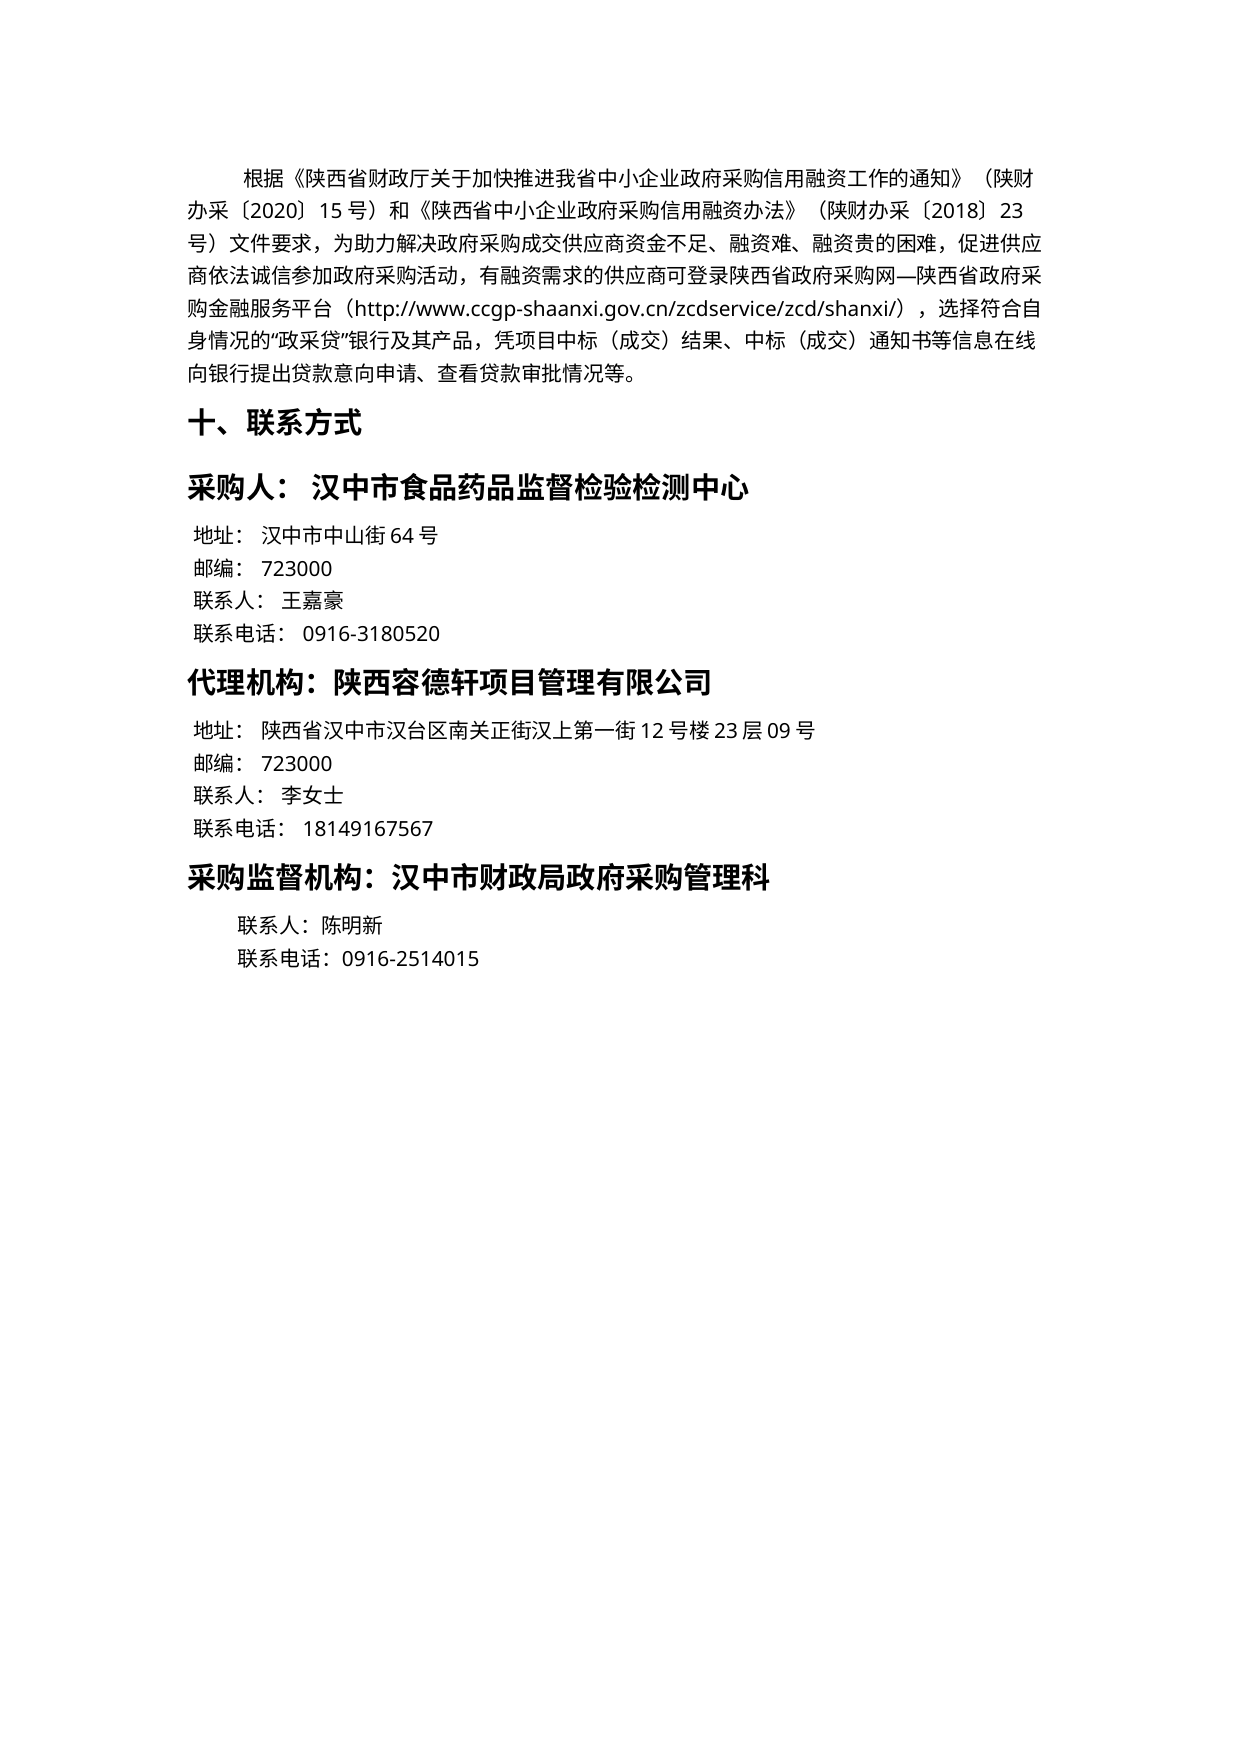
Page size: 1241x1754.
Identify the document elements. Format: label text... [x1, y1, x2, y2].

text 联系人： 李女士 [187, 779, 1053, 812]
text 联系人： 王嘉豪 [187, 584, 1053, 617]
text 代理机构：陕西容德轩项目管理有限公司 [187, 649, 1053, 714]
text 采购监督机构：汉中市财政局政府采购管理科 [187, 844, 1053, 909]
text 地址： 陕西省汉中市汉台区南关正街汉上第一街12号楼23层09号 [187, 714, 1053, 747]
text 联系人：陈明新 [187, 909, 1053, 942]
text 联系电话：0916-2514015 [187, 942, 1053, 974]
text 邮编： 723000 [187, 747, 1053, 779]
text 联系电话： 18149167567 [187, 812, 1053, 844]
text 联系电话： 0916-3180520 [187, 617, 1053, 649]
text 十、联系方式 [187, 389, 1053, 454]
text 根据《陕西省财政厅关于加快推进我省中小企业政府采购信用融资工作的通知》（陕财办采〔2020〕15 号）和《陕西省中小企业政府采购信用融资办法》（陕财办采〔2018〕23 号）文件要求，为助力解决政府采购成交供应商资金不足、融资难、融资贵的困难，促进供应商依法诚信参加政府采购活动，有融资需求的供应商可登录陕西省政府采购网—陕西省政府采购金融服务平台（http://www.ccgp-shaanxi.gov.cn/zcdservice/zcd/shanxi/），选择符合自身情况的“政采贷”银行及其产品，凭项目中标（成交）结果、中标（成交）通知书等信息在线向银行提出贷款意向申请、查看贷款审批情况等。 [187, 162, 1053, 389]
text 邮编： 723000 [187, 552, 1053, 584]
text 地址： 汉中市中山街64号 [187, 519, 1053, 552]
text 采购人： 汉中市食品药品监督检验检测中心 [187, 454, 1053, 519]
